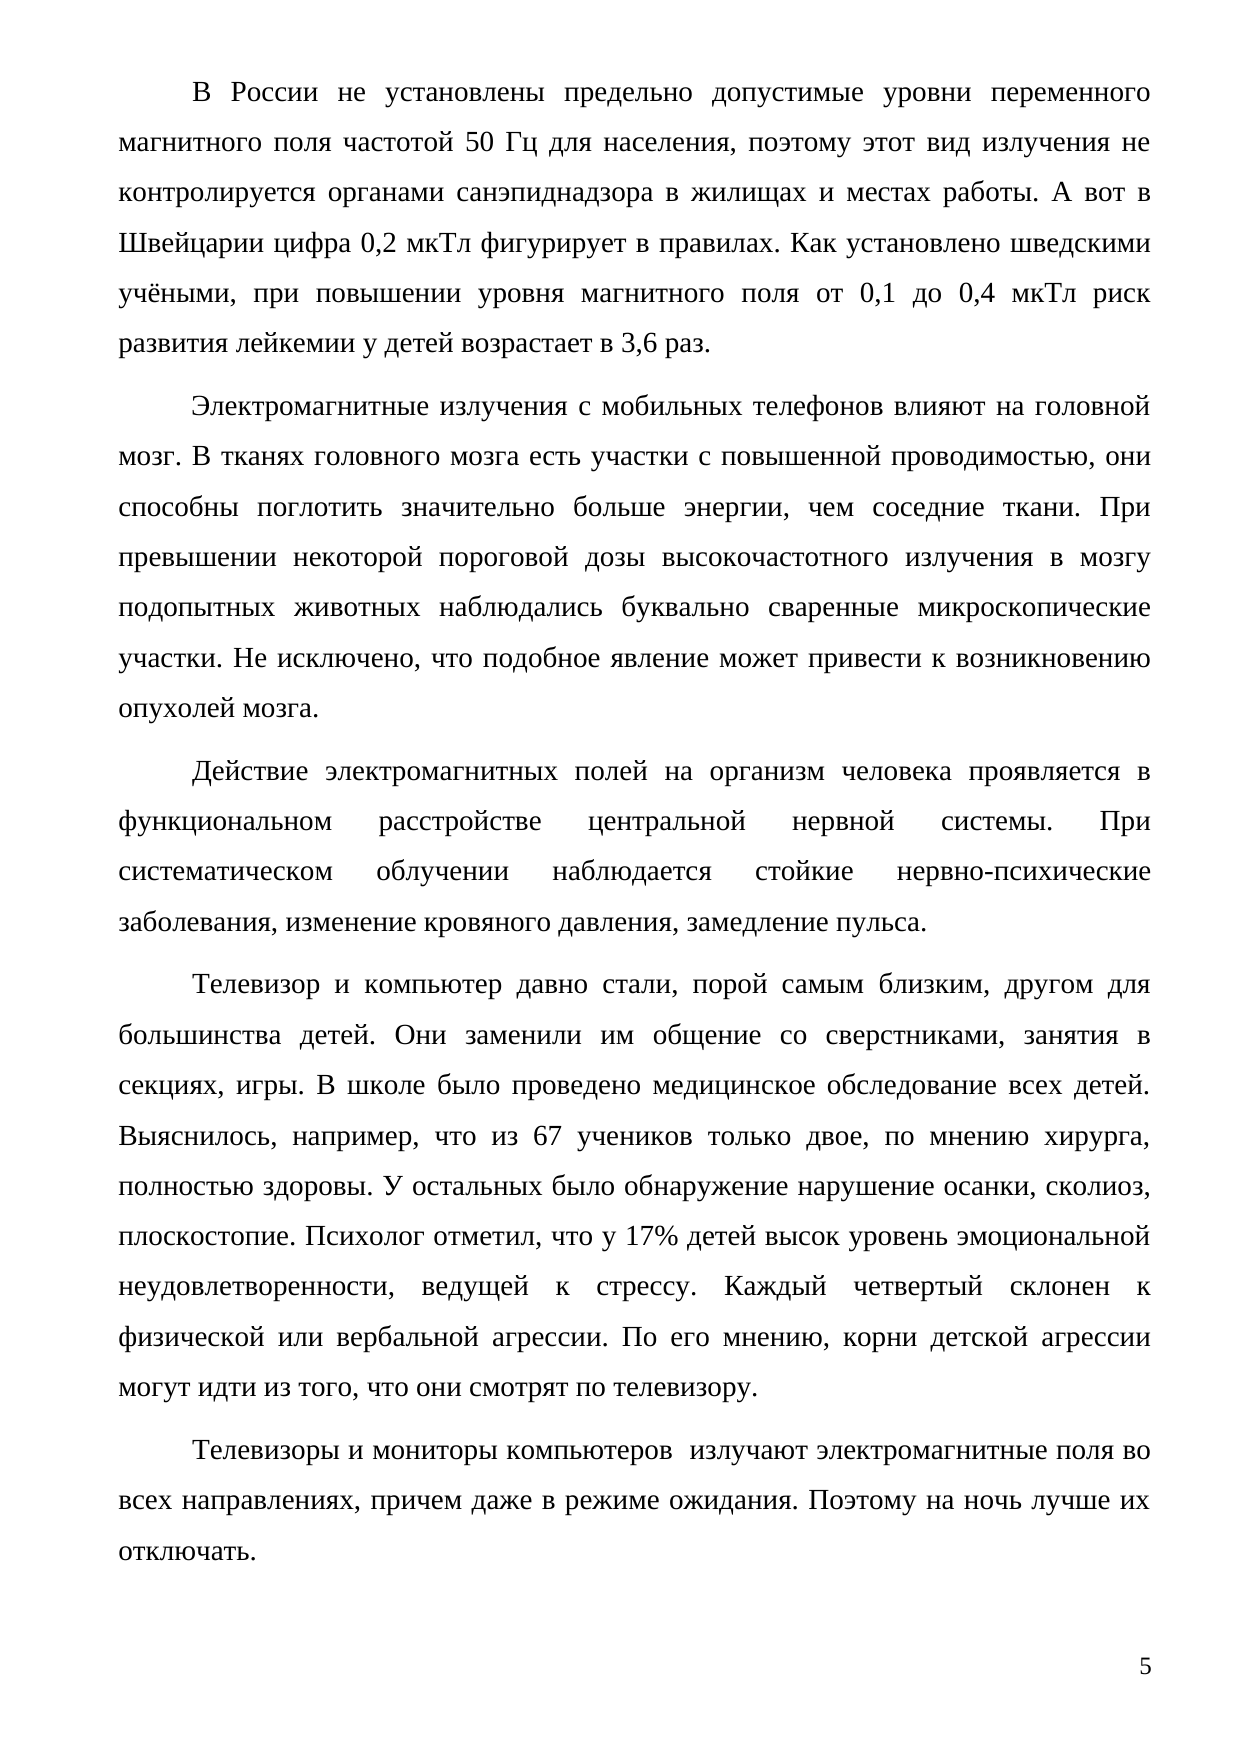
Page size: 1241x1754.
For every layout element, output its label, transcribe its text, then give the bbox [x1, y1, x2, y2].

text Электромагнитные излучения с мобильных телефонов влияют на головной мозг. В тканях головного мозга есть участки с повышенной проводимостью, они способны поглотить значительно больше энергии, чем соседние ткани. При превышении некоторой пороговой дозы высокочастотного излучения в мозгу подопытных животных наблюдались буквально сваренные микроскопические участки. Не исключено, что подобное явление может привести к возникновению опухолей мозга. [118, 388, 1152, 724]
text Телевизоры и мониторы компьютеров излучают электромагнитные поля во всех направлениях, причем даже в режиме ожидания. Поэтому на ночь лучше их отключать. [118, 1432, 1152, 1566]
text Действие электромагнитных полей на организм человека проявляется в функциональном расстройстве центральной нервной системы. При систематическом облучении наблюдается стойкие нервно-психические заболевания, изменение кровяного давления, замедление пульса. [118, 753, 1152, 937]
text Телевизор и компьютер давно стали, порой самым близким, другом для большинства детей. Они заменили им общение со сверстниками, занятия в секциях, игры. В школе было проведено медицинское обследование всех детей. Выяснилось, например, что из 67 учеников только двое, по мнению хирурга, полностью здоровы. У остальных было обнаружение нарушение осанки, сколиоз, плоскостопие. Психолог отметил, что у 17% детей высок уровень эмоциональной неудовлетворенности, ведущей к стрессу. Каждый четвертый склонен к физической или вербальной агрессии. По его мнению, корни детской агрессии могут идти из того, что они смотрят по телевизору. [118, 967, 1152, 1403]
text В России не установлены предельно допустимые уровни переменного магнитного поля частотой 50 Гц для населения, поэтому этот вид излучения не контролируется органами санэпиднадзора в жилищах и местах работы. А вот в Швейцарии цифра 0,2 мкТл фигурирует в правилах. Как установлено шведскими учёными, при повышении уровня магнитного поля от 0,1 до 0,4 мкТл риск развития лейкемии у детей возрастает в 3,6 раз. [118, 74, 1152, 359]
